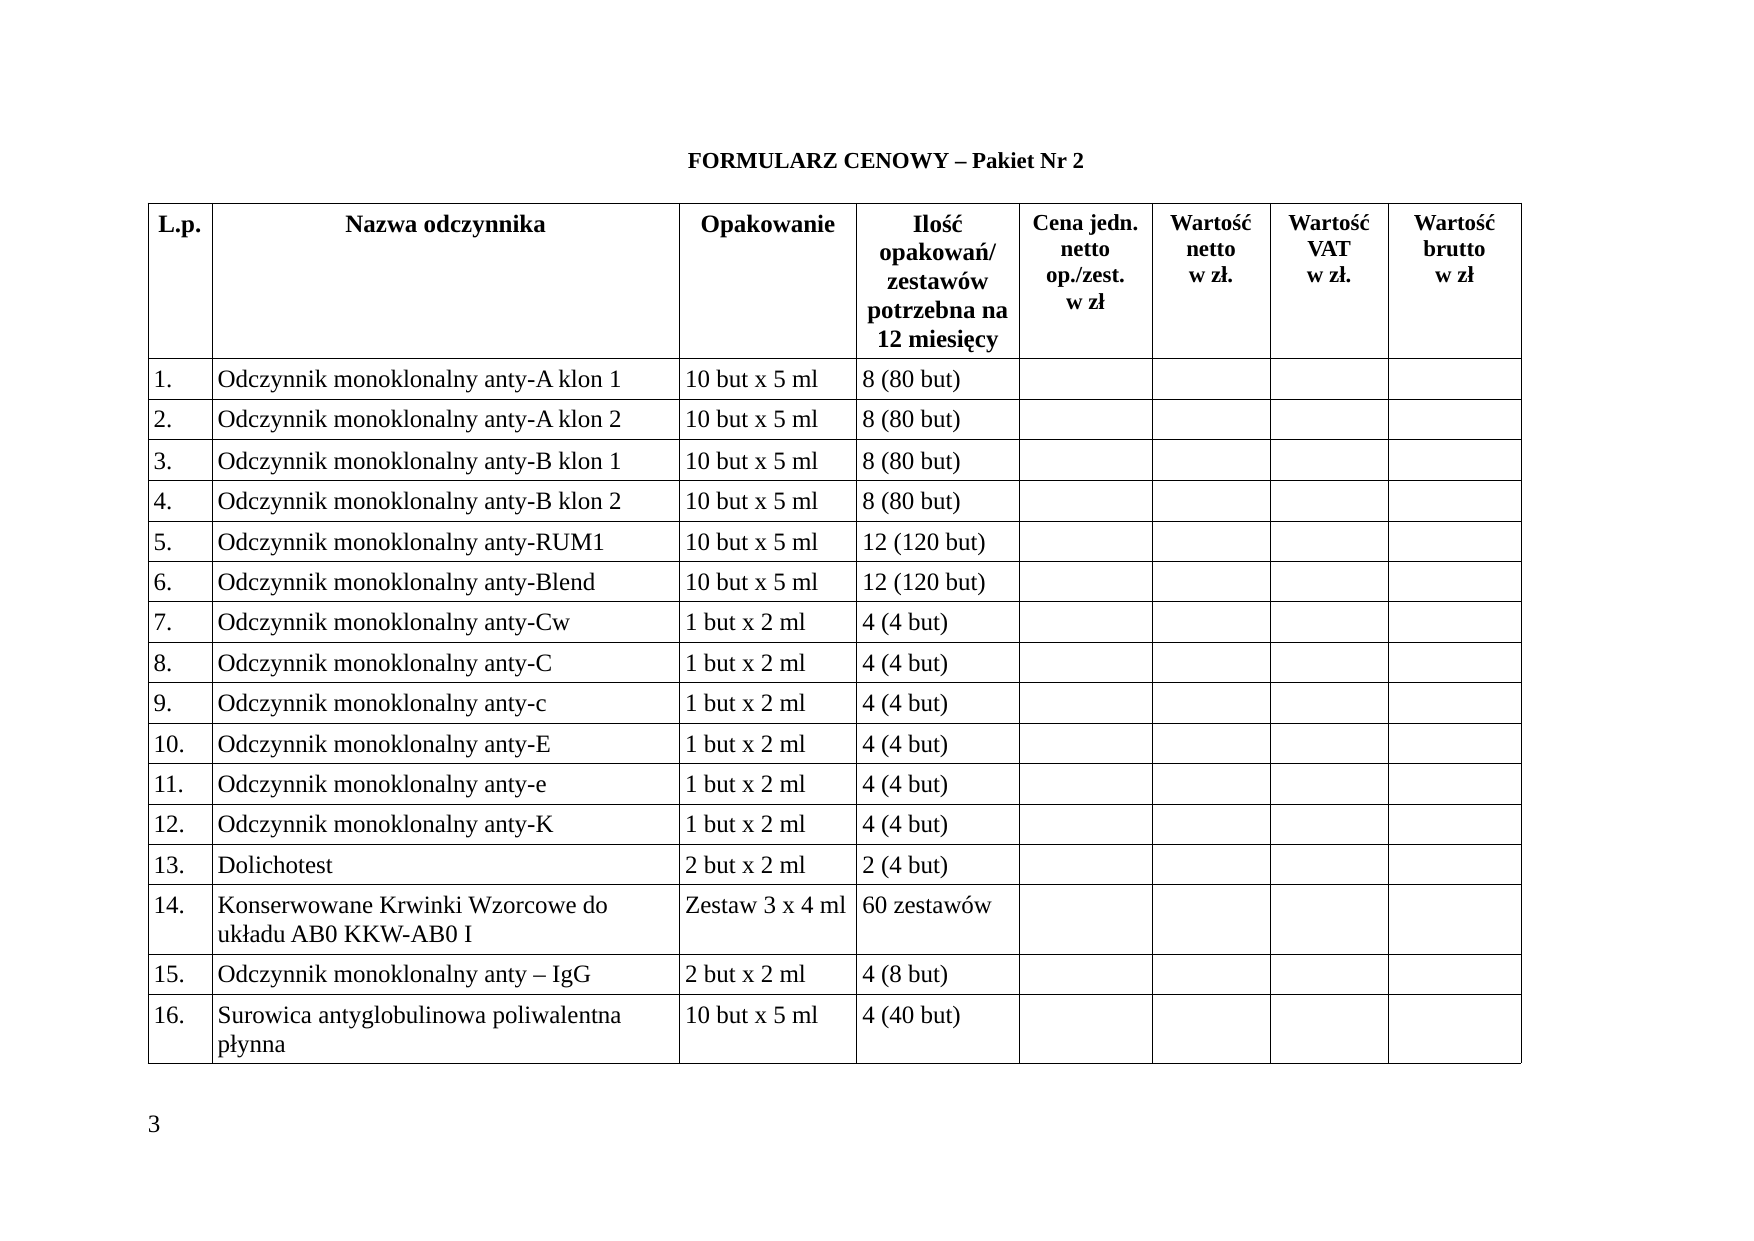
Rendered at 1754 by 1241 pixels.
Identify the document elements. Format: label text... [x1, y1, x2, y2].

table_cell 3. [149, 440, 212, 480]
table_cell [1389, 805, 1521, 844]
table_cell 1 but x 2 ml [680, 764, 856, 803]
table_cell 5. [149, 522, 212, 561]
table_cell 12 (120 but) [857, 562, 1019, 601]
table_cell 4 (4 but) [857, 724, 1019, 763]
table_cell [1020, 602, 1152, 642]
text FORMULARZ CENOWY – Pakiet Nr 2 [148, 148, 1624, 174]
table_cell [1020, 400, 1152, 439]
table_cell 8. [149, 643, 212, 682]
table_cell 1. [149, 359, 212, 398]
table_cell Odczynnik monoklonalny anty-RUM1 [213, 522, 679, 561]
table_cell 10 but x 5 ml [680, 995, 856, 1063]
table_cell [1389, 602, 1521, 642]
table_cell [1153, 995, 1270, 1063]
table_cell 10 but x 5 ml [680, 400, 856, 439]
table_cell Dolichotest [213, 845, 679, 884]
table_cell Odczynnik monoklonalny anty-e [213, 764, 679, 803]
table_cell 9. [149, 683, 212, 723]
table_cell 10. [149, 724, 212, 763]
table_cell 8 (80 but) [857, 400, 1019, 439]
table_cell Odczynnik monoklonalny anty-A klon 1 [213, 359, 679, 398]
table_cell [1271, 562, 1388, 601]
table_cell 7. [149, 602, 212, 642]
table_cell Zestaw 3 x 4 ml [680, 885, 856, 953]
table_cell 8 (80 but) [857, 359, 1019, 398]
table_cell Odczynnik monoklonalny anty-A klon 2 [213, 400, 679, 439]
table_cell 1 but x 2 ml [680, 724, 856, 763]
table_cell 4 (8 but) [857, 955, 1019, 994]
table_cell 60 zestawów [857, 885, 1019, 953]
table_header Opakowanie [680, 204, 856, 358]
table_cell [1153, 643, 1270, 682]
table_cell [1271, 522, 1388, 561]
table_header Cena jedn. netto op./zest. w zł [1020, 204, 1152, 358]
table_cell Odczynnik monoklonalny anty-B klon 1 [213, 440, 679, 480]
table_cell [1389, 562, 1521, 601]
table_cell Odczynnik monoklonalny anty-c [213, 683, 679, 723]
table_cell [1389, 995, 1521, 1063]
table_cell [1020, 955, 1152, 994]
table_cell 16. [149, 995, 212, 1063]
table_cell [1389, 522, 1521, 561]
table_cell [1153, 562, 1270, 601]
table_cell [1271, 400, 1388, 439]
table_cell Odczynnik monoklonalny anty – IgG [213, 955, 679, 994]
table_cell [1153, 683, 1270, 723]
table_cell 6. [149, 562, 212, 601]
table_cell [1271, 724, 1388, 763]
table_cell 1 but x 2 ml [680, 805, 856, 844]
table_cell [1271, 481, 1388, 521]
table_cell Konserwowane Krwinki Wzorcowe do układu AB0 KKW-AB0 I [213, 885, 679, 953]
table_cell [1389, 683, 1521, 723]
table_cell [1020, 522, 1152, 561]
table_cell [1389, 440, 1521, 480]
table_cell [1271, 955, 1388, 994]
table_cell [1153, 845, 1270, 884]
table_cell 4 (4 but) [857, 643, 1019, 682]
table_cell 4 (4 but) [857, 602, 1019, 642]
table_cell [1389, 359, 1521, 398]
table_cell [1389, 643, 1521, 682]
table_cell 4 (4 but) [857, 683, 1019, 723]
table_cell [1020, 764, 1152, 803]
table_cell [1271, 995, 1388, 1063]
table_cell Odczynnik monoklonalny anty-K [213, 805, 679, 844]
table_cell 1 but x 2 ml [680, 643, 856, 682]
table_cell 4 (4 but) [857, 764, 1019, 803]
table_cell 4 (40 but) [857, 995, 1019, 1063]
table_cell [1020, 643, 1152, 682]
table_cell [1153, 481, 1270, 521]
table_cell [1020, 359, 1152, 398]
table_cell Odczynnik monoklonalny anty-B klon 2 [213, 481, 679, 521]
table_cell 12 (120 but) [857, 522, 1019, 561]
table_cell 1 but x 2 ml [680, 602, 856, 642]
table_cell 11. [149, 764, 212, 803]
table_cell 2 but x 2 ml [680, 955, 856, 994]
table_cell 2. [149, 400, 212, 439]
table_cell 2 but x 2 ml [680, 845, 856, 884]
table_cell [1271, 440, 1388, 480]
table_cell [1153, 724, 1270, 763]
table_cell [1389, 764, 1521, 803]
table_cell [1153, 400, 1270, 439]
table_cell 4 (4 but) [857, 805, 1019, 844]
table_cell 8 (80 but) [857, 440, 1019, 480]
table_cell [1271, 643, 1388, 682]
table_header L.p. [149, 204, 212, 358]
table_cell [1153, 885, 1270, 953]
table_cell [1389, 724, 1521, 763]
table_cell 10 but x 5 ml [680, 481, 856, 521]
table_cell [1020, 440, 1152, 480]
table_cell Odczynnik monoklonalny anty-Cw [213, 602, 679, 642]
table_cell [1020, 724, 1152, 763]
table_header Nazwa odczynnika [213, 204, 679, 358]
table_cell [1153, 805, 1270, 844]
table_cell 10 but x 5 ml [680, 359, 856, 398]
table_header Wartość brutto w zł [1389, 204, 1521, 358]
table_cell 12. [149, 805, 212, 844]
table_cell [1020, 562, 1152, 601]
table_cell [1389, 955, 1521, 994]
table_header Wartość VAT w zł. [1271, 204, 1388, 358]
table_cell 4. [149, 481, 212, 521]
table_cell [1020, 885, 1152, 953]
table_cell [1389, 845, 1521, 884]
table_cell Odczynnik monoklonalny anty-C [213, 643, 679, 682]
table_cell [1020, 845, 1152, 884]
table_cell [1389, 400, 1521, 439]
table_cell [1271, 683, 1388, 723]
table_cell Odczynnik monoklonalny anty-Blend [213, 562, 679, 601]
table_cell [1020, 683, 1152, 723]
table_cell 13. [149, 845, 212, 884]
table_cell [1153, 955, 1270, 994]
table_cell 2 (4 but) [857, 845, 1019, 884]
table_cell 1 but x 2 ml [680, 683, 856, 723]
table_cell [1020, 995, 1152, 1063]
table_header Wartość netto w zł. [1153, 204, 1270, 358]
table_cell [1153, 764, 1270, 803]
table_cell 14. [149, 885, 212, 953]
table_cell [1153, 359, 1270, 398]
table_cell [1020, 805, 1152, 844]
table_header Ilość opakowań/ zestawów potrzebna na 12 miesięcy [857, 204, 1019, 358]
table_cell [1271, 845, 1388, 884]
table_cell [1020, 481, 1152, 521]
table_cell 10 but x 5 ml [680, 562, 856, 601]
table_cell 15. [149, 955, 212, 994]
table_cell [1271, 805, 1388, 844]
table_cell [1271, 885, 1388, 953]
table_cell [1389, 885, 1521, 953]
table_cell [1153, 602, 1270, 642]
table_cell [1153, 440, 1270, 480]
table_cell [1271, 602, 1388, 642]
table_cell [1271, 359, 1388, 398]
table_cell [1389, 481, 1521, 521]
table_cell Odczynnik monoklonalny anty-E [213, 724, 679, 763]
table_cell 8 (80 but) [857, 481, 1019, 521]
table_cell [1271, 764, 1388, 803]
table_cell 10 but x 5 ml [680, 440, 856, 480]
table_cell 10 but x 5 ml [680, 522, 856, 561]
table_cell [1153, 522, 1270, 561]
table_cell Surowica antyglobulinowa poliwalentna płynna [213, 995, 679, 1063]
